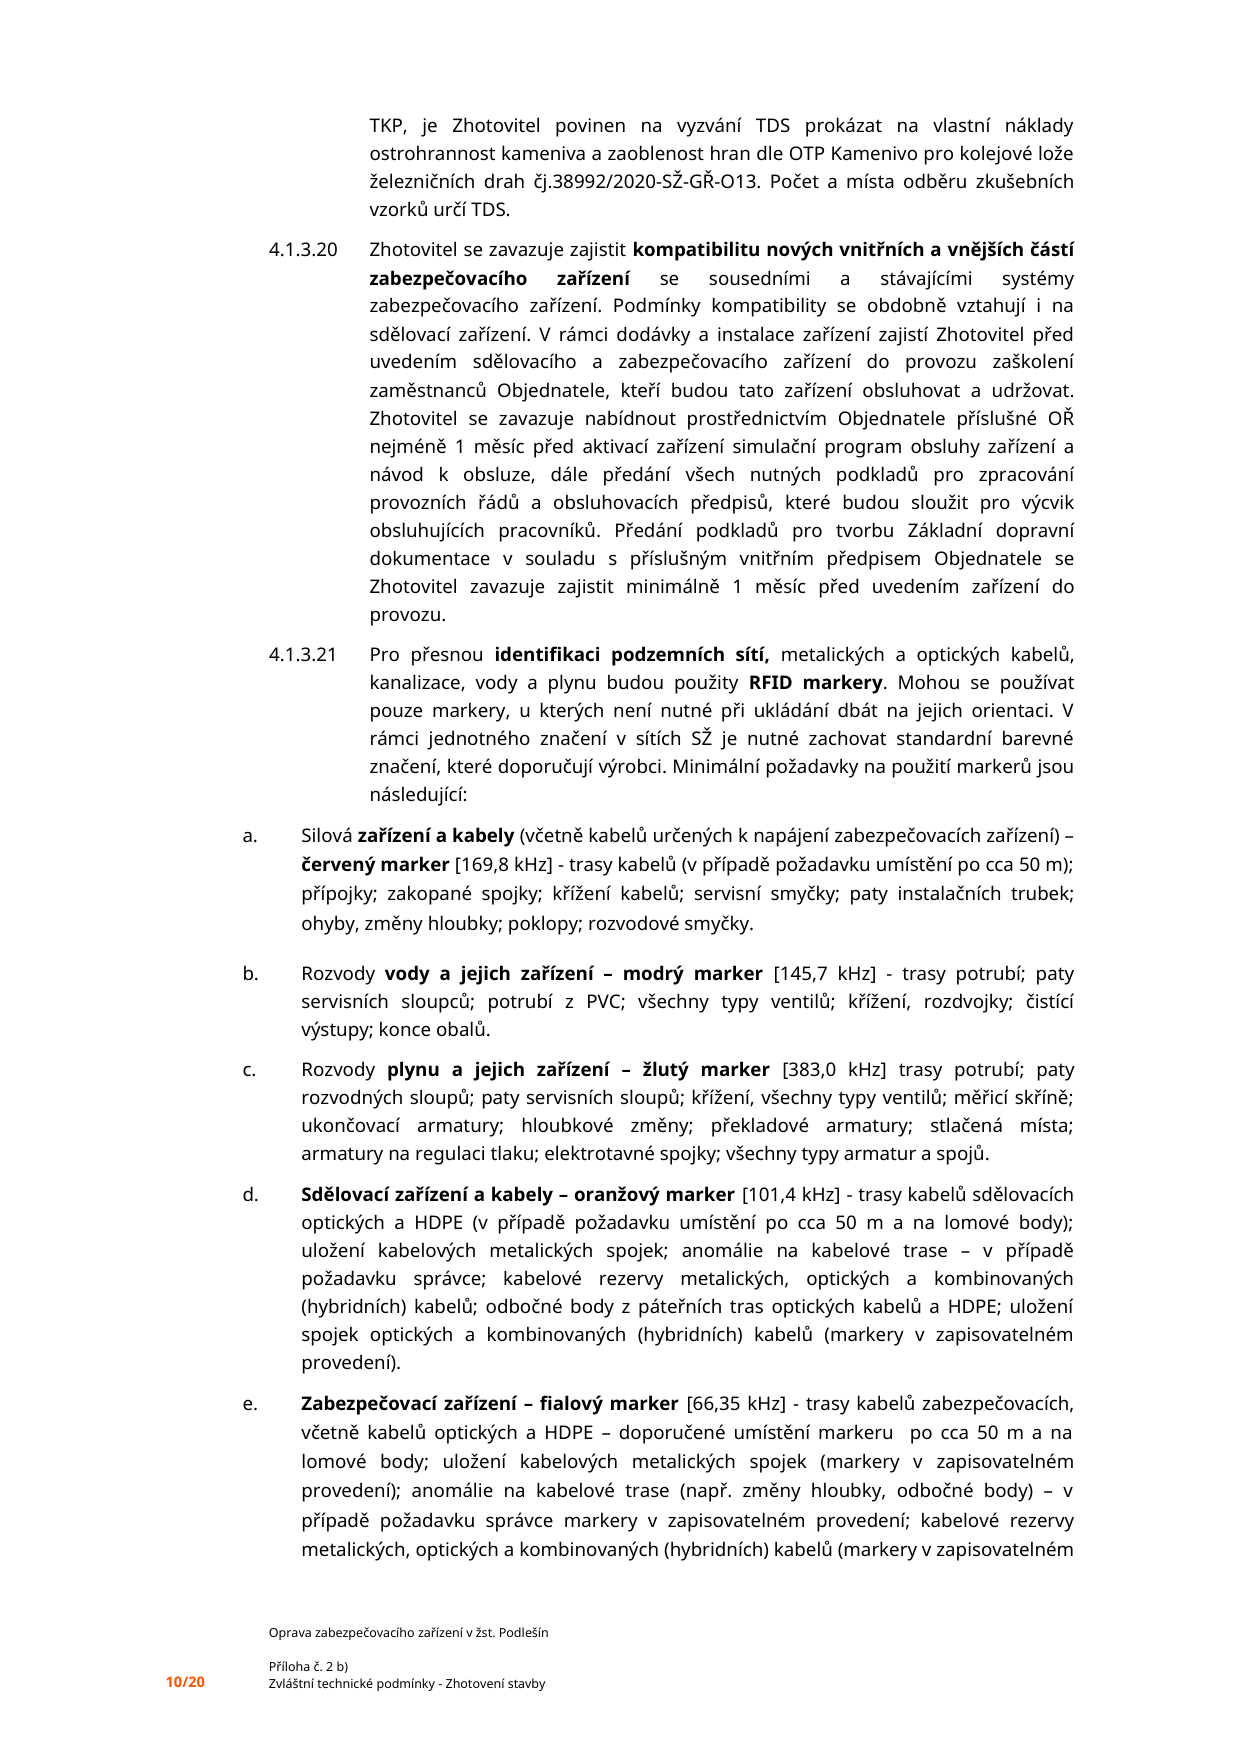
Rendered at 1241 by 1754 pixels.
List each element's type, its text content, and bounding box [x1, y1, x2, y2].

list Rozvody plynu a jejich zařízení – žlutý marker [383,0 kHz] trasy potrubí; paty rozvodných sloupů; paty servisních sloupů; křížení, všechny typy ventilů; měřicí skříně; ukončovací armatury; hloubkové změny; překladové armatury; stlačená místa; armatury na regulaci tlaku; elektrotavné spojky; všechny typy armatur a spojů. [242, 1057, 1075, 1166]
list Rozvody vody a jejich zařízení – modrý marker [145,7 kHz] - trasy potrubí; paty servisních sloupců; potrubí z PVC; všechny typy ventilů; křížení, rozdvojky; čistící výstupy; konce obalů. [242, 960, 1075, 1042]
text Pro přesnou identifikaci podzemních sítí, metalických a optických kabelů, kanalizace, vody a plynu budou použity RFID markery. Mohou se používat pouze markery, u kterých není nutné při ukládání dbát na jejich orientaci. V rámci jednotného značení v sítích SŽ je nutné zachovat standardní barevné značení, které doporučují výrobci. Minimální požadavky na použití markerů jsou následující: [269, 642, 1075, 807]
list Sdělovací zařízení a kabely – oranžový marker [101,4 kHz] - trasy kabelů sdělovacích optických a HDPE (v případě požadavku umístění po cca 50 m a na lomové body); uložení kabelových metalických spojek; anomálie na kabelové trase – v případě požadavku správce; kabelové rezervy metalických, optických a kombinovaných (hybridních) kabelů; odbočné body z páteřních tras optických kabelů a HDPE; uložení spojek optických a kombinovaných (hybridních) kabelů (markery v zapisovatelném provedení). [242, 1181, 1075, 1375]
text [269, 112, 1075, 222]
list Silová zařízení a kabely (včetně kabelů určených k napájení zabezpečovacích zařízení) – červený marker [169,8 kHz] - trasy kabelů (v případě požadavku umístění po cca 50 m); přípojky; zakopané spojky; křížení kabelů; servisní smyčky; paty instalačních trubek; ohyby, změny hloubky; poklopy; rozvodové smyčky. [242, 822, 1075, 936]
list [242, 1390, 1075, 1562]
text Zhotovitel se zavazuje zajistit kompatibilitu nových vnitřních a vnějších částí zabezpečovacího zařízení se sousedními a stávajícími systémy zabezpečovacího zařízení. Podmínky kompatibility se obdobně vztahují i na sdělovací zařízení. V rámci dodávky a instalace zařízení zajistí Zhotovitel před uvedením sdělovacího a zabezpečovacího zařízení do provozu zaškolení zaměstnanců Objednatele, kteří budou tato zařízení obsluhovat a udržovat. Zhotovitel se zavazuje nabídnout prostřednictvím Objednatele příslušné OŘ nejméně 1 měsíc před aktivací zařízení simulační program obsluhy zařízení a návod k obsluze, dále předání všech nutných podkladů pro zpracování provozních řádů a obsluhovacích předpisů, které budou sloužit pro výcvik obsluhujících pracovníků. Předání podkladů pro tvorbu Základní dopravní dokumentace v souladu s příslušným vnitřním předpisem Objednatele se Zhotovitel zavazuje zajistit minimálně 1 měsíc před uvedením zařízení do provozu. [269, 237, 1075, 627]
